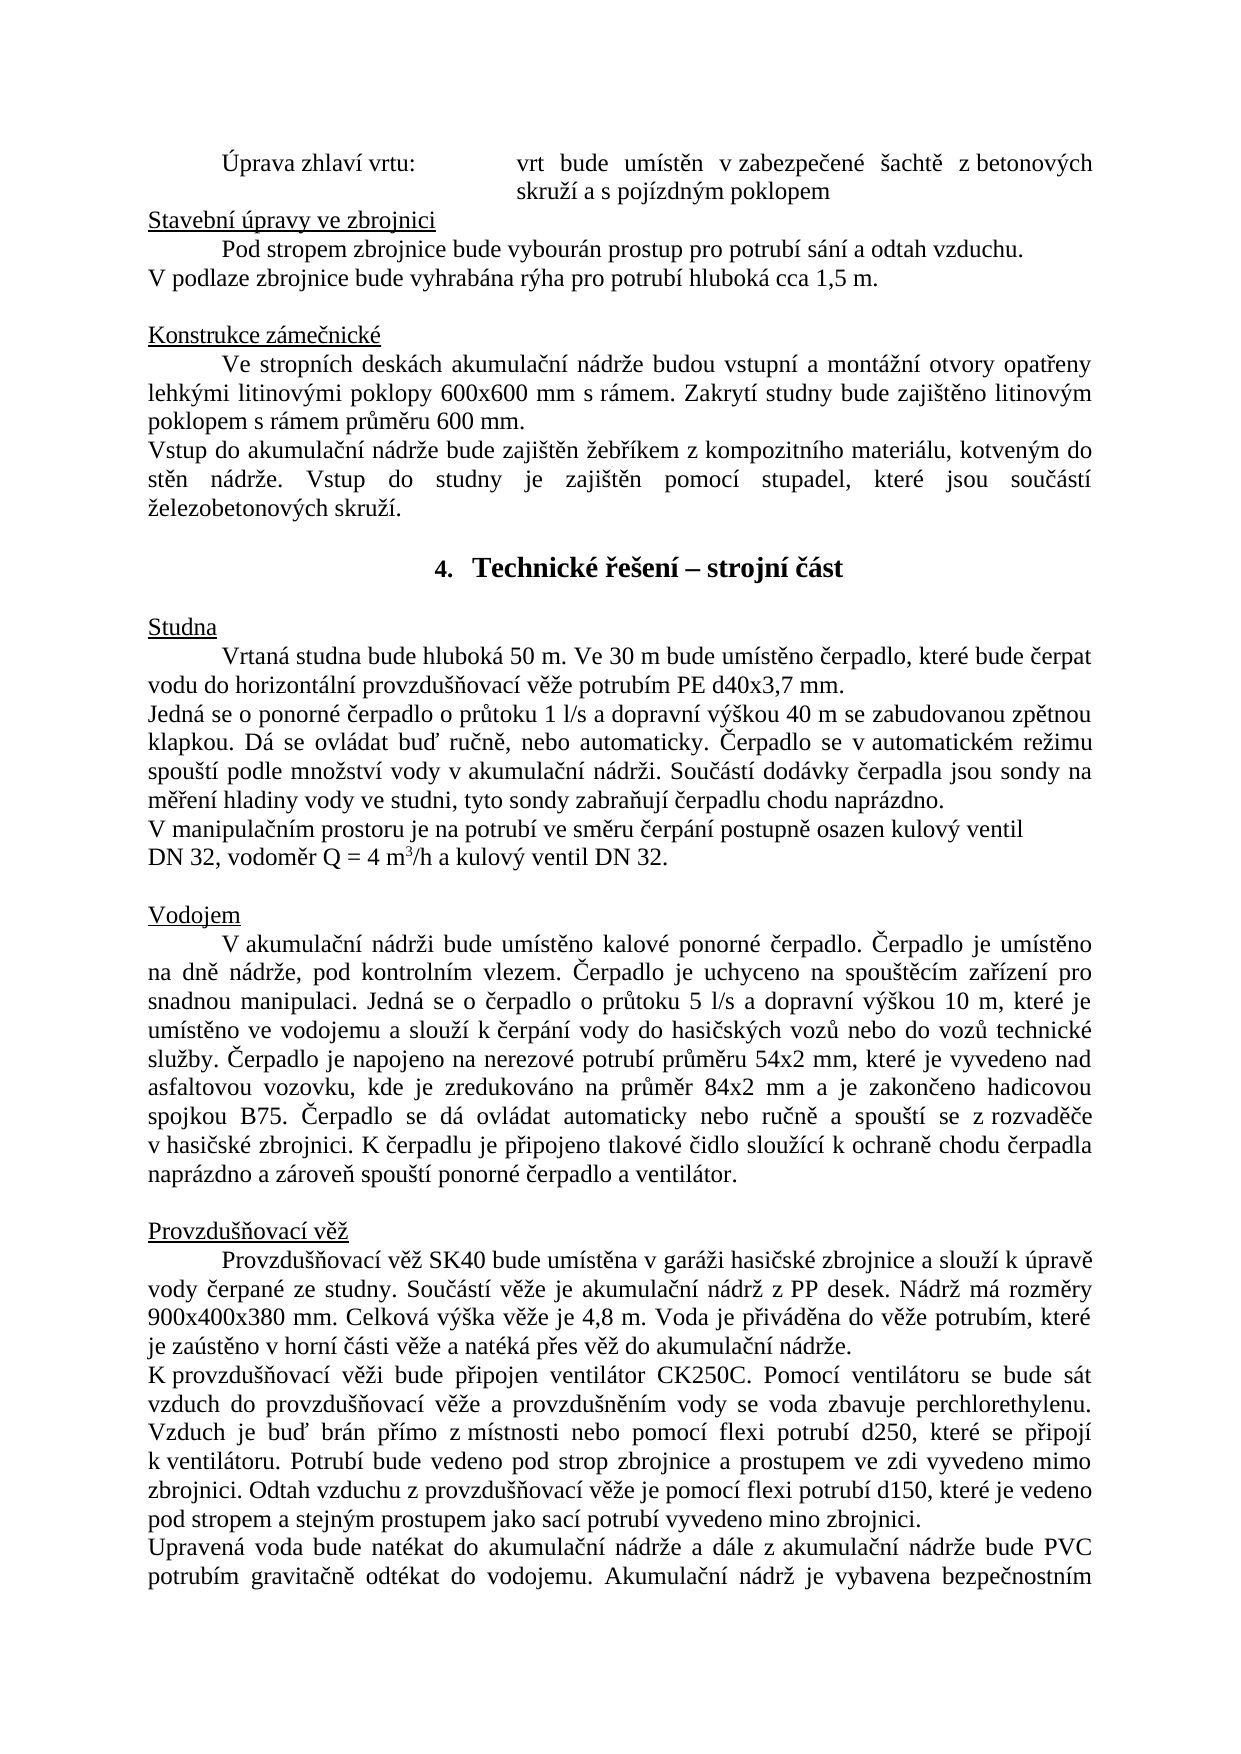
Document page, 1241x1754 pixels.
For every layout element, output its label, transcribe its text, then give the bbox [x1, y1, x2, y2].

text Úprava zhlaví vrtu: vrt bude umístěn v zabezpečené šachtě z betonových skruží a s pojízdným poklopem [221, 148, 1093, 205]
title Konstrukce zámečnické [148, 320, 1093, 349]
text Provzdušňovací věž [148, 1216, 1093, 1245]
text DN 32, vodoměr Q = 4 m3/h a kulový ventil DN 32. [148, 842, 1093, 871]
text V akumulační nádrži bude umístěno kalové ponorné čerpadlo. Čerpadlo je umístěno na dně nádrže, pod kontrolním vlezem. Čerpadlo je uchyceno na spouštěcím zařízení pro snadnou manipulaci. Jedná se o čerpadlo o průtoku 5 l/s a dopravní výškou 10 m, které je umístěno ve vodojemu a slouží k čerpání vody do hasičských vozů nebo do vozů technické služby. Čerpadlo je napojeno na nerezové potrubí průměru 54x2 mm, které je vyvedeno nad asfaltovou vozovku, kde je zredukováno na průměr 84x2 mm a je zakončeno hadicovou spojkou B75. Čerpadlo se dá ovládat automaticky nebo ručně a spouští se z rozvaděče v hasičské zbrojnici. K čerpadlu je připojeno tlakové čidlo sloužící k ochraně chodu čerpadla naprázdno a zároveň spouští ponorné čerpadlo a ventilátor. [148, 929, 1093, 1187]
text Jedná se o ponorné čerpadlo o průtoku 1 l/s a dopravní výškou 40 m se zabudovanou zpětnou klapkou. Dá se ovládat buď ručně, nebo automaticky. Čerpadlo se v automatickém režimu spouští podle množství vody v akumulační nádrži. Součástí dodávky čerpadla jsou sondy na měření hladiny vody ve studni, tyto sondy zabraňují čerpadlu chodu naprázdno. [148, 699, 1093, 814]
text K provzdušňovací věži bude připojen ventilátor CK250C. Pomocí ventilátoru se bude sát vzduch do provzdušňovací věže a provzdušněním vody se voda zbavuje perchlorethylenu. Vzduch je buď brán přímo z místnosti nebo pomocí flexi potrubí d250, které se připojí k ventilátoru. Potrubí bude vedeno pod strop zbrojnice a prostupem ve zdi vyvedeno mimo zbrojnici. Odtah vzduchu z provzdušňovací věže je pomocí flexi potrubí d150, které je vedeno pod stropem a stejným prostupem jako sací potrubí vyvedeno mino zbrojnici. [148, 1360, 1093, 1532]
text V manipulačním prostoru je na potrubí ve směru čerpání postupně osazen kulový ventil [148, 814, 1093, 842]
list Technické řešení – strojní část [185, 550, 1093, 584]
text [148, 1532, 1093, 1590]
text Provzdušňovací věž SK40 bude umístěna v garáži hasičské zbrojnice a slouží k úpravě vody čerpané ze studny. Součástí věže je akumulační nádrž z PP desek. Nádrž má rozměry 900x400x380 mm. Celková výška věže je 4,8 m. Voda je přiváděna do věže potrubím, které je zaústěno v horní části věže a natéká přes věž do akumulační nádrže. [148, 1245, 1093, 1360]
text Vrtaná studna bude hluboká 50 m. Ve 30 m bude umístěno čerpadlo, které bude čerpat vodu do horizontální provzdušňovací věže potrubím PE d40x3,7 mm. [148, 641, 1093, 699]
text Vodojem [148, 900, 1093, 929]
list Vstup do akumulační nádrže bude zajištěn žebříkem z kompozitního materiálu, kotveným do stěn nádrže. Vstup do studny je zajištěn pomocí stupadel, které jsou součástí železobetonových skruží. [148, 435, 1093, 521]
text Pod stropem zbrojnice bude vybourán prostup pro potrubí sání a odtah vzduchu. [148, 234, 1093, 263]
text V podlaze zbrojnice bude vyhrabána rýha pro potrubí hluboká cca 1,5 m. [148, 263, 1093, 291]
text Studna [148, 612, 1093, 641]
text Stavební úpravy ve zbrojnici [148, 205, 1093, 234]
list Ve stropních deskách akumulační nádrže budou vstupní a montážní otvory opatřeny lehkými litinovými poklopy 600x600 mm s rámem. Zakrytí studny bude zajištěno litinovým poklopem s rámem průměru 600 mm. [148, 349, 1093, 435]
